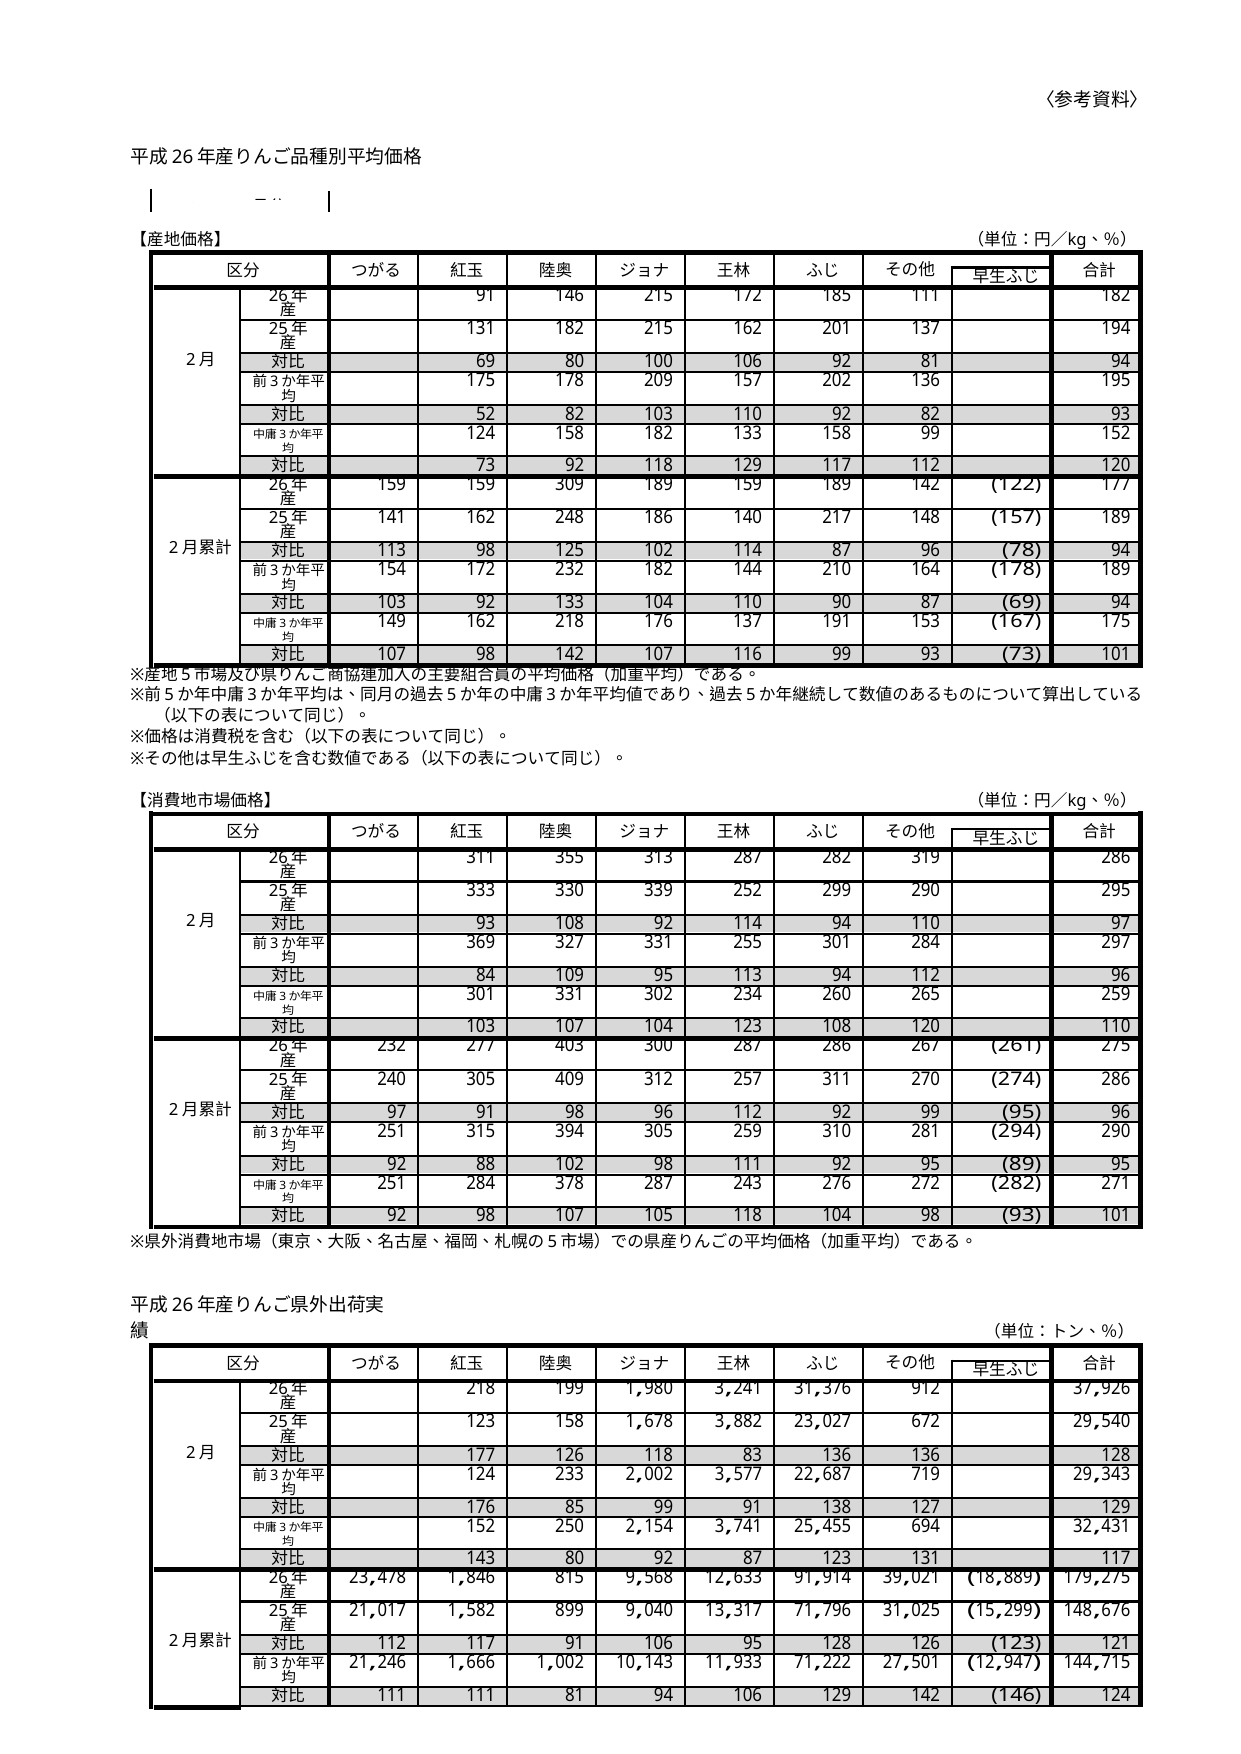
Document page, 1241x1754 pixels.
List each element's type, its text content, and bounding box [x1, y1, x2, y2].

table_cell 333 [419, 883, 506, 913]
table_cell 91 [419, 1104, 506, 1121]
table_cell 189 [1054, 562, 1138, 593]
table_cell 32,431 [1054, 1518, 1138, 1548]
table_cell 94 [775, 968, 862, 985]
table_cell 21,246 [331, 1655, 417, 1686]
table_header ジョナ [597, 1348, 684, 1378]
table_cell 158 [508, 425, 595, 455]
table_cell [331, 1019, 417, 1036]
table_cell (122) [953, 479, 1049, 507]
table_cell [953, 916, 1049, 932]
table_cell 141 [331, 510, 417, 541]
table_cell 81 [508, 1688, 595, 1705]
table_cell 前3か年平均 [241, 1123, 327, 1154]
table_cell 81 [864, 354, 951, 371]
table_cell 218 [419, 1383, 506, 1412]
table_cell [331, 968, 417, 985]
table_cell [953, 1447, 1049, 1464]
table_cell 215 [597, 290, 684, 319]
table_cell 98 [508, 1104, 595, 1121]
table_cell 201 [775, 321, 862, 352]
table_cell 95 [864, 1157, 951, 1173]
table_cell 対比 [241, 1157, 327, 1173]
table_cell [953, 354, 1049, 371]
table_cell 98 [864, 1208, 951, 1224]
table_cell 403 [508, 1041, 595, 1069]
table_cell 3,741 [686, 1518, 773, 1548]
table_cell 25年産 [241, 321, 327, 352]
table_header 区分 [153, 1348, 327, 1378]
table_cell 282 [775, 852, 862, 880]
table_cell 290 [1054, 1123, 1138, 1154]
table_cell 25年産 [241, 510, 327, 541]
table_cell 中庸3か年平均 [241, 425, 327, 455]
table_cell 301 [419, 987, 506, 1017]
table_cell 対比 [241, 968, 327, 985]
table_cell 286 [1054, 852, 1138, 880]
table_header 王林 [686, 255, 773, 285]
table_cell 125 [508, 543, 595, 559]
table_cell 3,241 [686, 1383, 773, 1412]
table_cell (157) [953, 510, 1049, 541]
table_cell 152 [1054, 425, 1138, 455]
table_cell 116 [686, 646, 773, 663]
table_cell 315 [419, 1123, 506, 1154]
table_cell 251 [331, 1176, 417, 1206]
table_cell 149 [331, 614, 417, 644]
table_cell 287 [597, 1176, 684, 1206]
table_cell [331, 373, 417, 404]
table_cell 69 [419, 354, 506, 371]
table_cell 191 [775, 614, 862, 644]
table_cell 105 [597, 1208, 684, 1224]
table_cell 215 [597, 321, 684, 352]
table_cell 108 [508, 916, 595, 932]
table_header [864, 1348, 1049, 1359]
table_cell 対比 [241, 457, 327, 474]
table_cell 92 [775, 1157, 862, 1173]
table_cell 177 [419, 1447, 506, 1464]
table_cell 83 [686, 1447, 773, 1464]
table_cell 対比 [241, 1208, 327, 1224]
table_cell 110 [686, 595, 773, 612]
table_cell 2,002 [597, 1466, 684, 1497]
table_cell 299 [775, 883, 862, 913]
table_cell 25年産 [241, 1414, 327, 1445]
table_cell 142 [864, 479, 951, 507]
table_cell 82 [508, 406, 595, 423]
table_cell 182 [597, 562, 684, 593]
table_cell 早生ふじ [953, 1362, 1049, 1378]
table_cell 136 [864, 373, 951, 404]
table_cell 31,376 [775, 1383, 862, 1412]
table_cell 中庸3か年平均 [241, 614, 327, 644]
table_header 陸奥 [508, 816, 595, 847]
table_cell 99 [864, 425, 951, 455]
table_cell 142 [508, 646, 595, 663]
table_cell 前3か年平均 [241, 1466, 327, 1497]
table_header ジョナ [597, 816, 684, 847]
table_cell 259 [1054, 987, 1138, 1017]
table_cell 272 [864, 1176, 951, 1206]
table_cell その他 [864, 1360, 951, 1378]
table_cell 199 [508, 1383, 595, 1412]
table_cell (73) [953, 646, 1049, 663]
table_header ふじ [775, 816, 862, 847]
table_cell 164 [864, 562, 951, 593]
table_cell 対比 [241, 1636, 327, 1653]
table_cell 202 [775, 373, 862, 404]
table_cell [331, 457, 417, 474]
table_cell 98 [597, 1157, 684, 1173]
table_cell 178 [508, 373, 595, 404]
table_cell 26年産 [241, 1383, 327, 1412]
table_cell [953, 1019, 1049, 1036]
table_cell 106 [686, 1688, 773, 1705]
table_header 区分 [153, 816, 327, 847]
table_cell 394 [508, 1123, 595, 1154]
table_cell [953, 373, 1049, 404]
table_cell [953, 1414, 1049, 1445]
table_cell 29,343 [1054, 1466, 1138, 1497]
table_cell 91 [686, 1499, 773, 1516]
table_cell 286 [1054, 1071, 1138, 1102]
table_cell 95 [686, 1636, 773, 1653]
table_cell (93) [953, 1208, 1006, 1224]
table_cell [331, 1383, 417, 1412]
table_cell 287 [686, 852, 773, 880]
table_cell 対比 [241, 1019, 327, 1036]
table_cell 124 [1054, 1688, 1138, 1705]
table_cell 302 [597, 987, 684, 1017]
table_cell 111 [331, 1688, 417, 1705]
table_cell 378 [508, 1176, 595, 1206]
table_cell 369 [419, 935, 506, 966]
table_cell 98 [419, 1208, 506, 1224]
table_cell 276 [775, 1176, 862, 1206]
table_cell 179,275 [1054, 1572, 1138, 1600]
table_cell その他 [864, 828, 951, 847]
table_cell 117 [1054, 1550, 1138, 1567]
table_cell [331, 354, 417, 371]
table_header 区分 [153, 255, 327, 285]
table_cell 87 [775, 543, 862, 559]
table_cell 275 [1054, 1041, 1138, 1069]
table_cell 154 [331, 562, 417, 593]
table_cell 719 [864, 1466, 951, 1497]
table_header 合計 [1054, 816, 1138, 847]
table_cell 前3か年平均 [241, 562, 327, 593]
text ※県外消費地市場（東京、大阪、名古屋、福岡、札幌の5市場）での県産りんごの平均価格（加重平均）である。 [130, 1229, 1186, 1252]
table_cell 110 [1054, 1019, 1138, 1036]
table_cell 185 [775, 290, 862, 319]
table_cell [331, 1414, 417, 1445]
table_cell 250 [508, 1518, 595, 1548]
table_cell (18,889) [953, 1572, 1049, 1600]
table_header 陸奥 [508, 255, 595, 285]
table_cell 対比 [241, 1499, 327, 1516]
table_cell 9,040 [597, 1603, 684, 1634]
table_cell 110 [686, 406, 773, 423]
table_cell 136 [864, 1447, 951, 1464]
table_cell 92 [775, 354, 862, 371]
table_cell 295 [1054, 883, 1138, 913]
table_cell 137 [864, 321, 951, 352]
table_cell 133 [508, 595, 595, 612]
table_cell 94 [597, 1688, 684, 1705]
table_header 陸奥 [508, 1348, 595, 1378]
table_cell 9,568 [597, 1572, 684, 1600]
table_cell 118 [686, 1208, 773, 1224]
table_cell 96 [597, 1104, 684, 1121]
table_cell 137 [686, 614, 773, 644]
table_cell 対比 [241, 595, 327, 612]
table_cell 2月累計 [153, 1037, 239, 1224]
table_cell 131 [864, 1550, 951, 1567]
table_cell 対比 [241, 1447, 327, 1464]
table_cell 104 [597, 1019, 684, 1036]
table_cell 175 [419, 373, 506, 404]
table_cell 144,715 [1054, 1655, 1138, 1686]
table_cell [953, 852, 1049, 880]
table_cell 87 [686, 1550, 773, 1567]
table_cell [331, 406, 417, 423]
table_cell 23,027 [775, 1414, 862, 1445]
table_cell 152 [419, 1518, 506, 1548]
table_cell 94 [1054, 595, 1138, 612]
table_cell 128 [1054, 1447, 1138, 1464]
table_cell 90 [775, 595, 862, 612]
table_header ジョナ [597, 255, 684, 285]
table_cell 39,021 [864, 1572, 951, 1600]
table_cell 138 [775, 1499, 862, 1516]
table_cell 287 [686, 1041, 773, 1069]
table_header 王林 [686, 1348, 773, 1378]
table_cell 26年産 [241, 290, 327, 319]
table_cell 311 [419, 852, 506, 880]
table_cell 92 [419, 595, 506, 612]
table_cell 309 [508, 479, 595, 507]
table_cell 97 [331, 1104, 417, 1121]
table_cell 327 [508, 935, 595, 966]
table_cell 159 [419, 479, 506, 507]
table_cell 中庸3か年平均 [241, 1518, 327, 1548]
table_cell 270 [864, 1071, 951, 1102]
table_cell 1,666 [419, 1655, 506, 1686]
table_cell 91,914 [775, 1572, 862, 1600]
table_cell 91 [419, 290, 506, 319]
table_cell 12,633 [686, 1572, 773, 1600]
table_cell 早生ふじ [953, 830, 1049, 847]
table_cell [953, 290, 1049, 319]
table_cell 111 [686, 1157, 773, 1173]
table_cell 182 [1054, 290, 1138, 319]
table_cell 対比 [241, 1688, 327, 1705]
table_cell 252 [686, 883, 773, 913]
table_cell 117 [775, 457, 862, 474]
table_cell [331, 290, 417, 319]
table_cell 113 [686, 968, 773, 985]
table_cell 148 [864, 510, 951, 541]
table_header つがる [331, 1348, 417, 1378]
table_cell 対比 [241, 406, 327, 423]
table_cell 162 [419, 510, 506, 541]
table_cell [953, 987, 1049, 1017]
table_cell 146 [508, 290, 595, 319]
table_cell 297 [1054, 935, 1138, 966]
table_cell 99 [775, 646, 862, 663]
table_cell 94 [1054, 543, 1138, 559]
table_cell [953, 1550, 1049, 1567]
table_cell 1,678 [597, 1414, 684, 1445]
table_cell 175 [1054, 614, 1138, 644]
table_cell 142 [864, 1688, 951, 1705]
table_cell 339 [597, 883, 684, 913]
table_cell 277 [419, 1041, 506, 1069]
table_cell 25年産 [241, 1071, 327, 1102]
table_cell 259 [686, 1123, 773, 1154]
table_cell 189 [775, 479, 862, 507]
table_cell 80 [508, 1550, 595, 1567]
table_cell 109 [508, 968, 595, 985]
table_cell 27,501 [864, 1655, 951, 1686]
table_cell 対比 [241, 543, 327, 559]
table_cell 195 [1054, 373, 1138, 404]
table_cell [331, 1518, 417, 1548]
table_cell [953, 935, 1049, 966]
table_cell 409 [508, 1071, 595, 1102]
table_cell 128 [775, 1636, 862, 1653]
table_cell 172 [419, 562, 506, 593]
table_cell 267 [864, 1041, 951, 1069]
table_cell 694 [864, 1518, 951, 1548]
table_cell 31,025 [864, 1603, 951, 1634]
table_cell 73 [419, 457, 506, 474]
table_cell 177 [1054, 479, 1138, 507]
table_cell (69) [953, 595, 1049, 612]
table_cell 260 [775, 987, 862, 1017]
text 【産地価格】 （単位：円／kg、％） [130, 227, 1186, 250]
table_header [864, 255, 1049, 266]
table_cell [953, 406, 1049, 423]
table_cell [331, 1466, 417, 1497]
table_cell (146) [953, 1688, 1049, 1705]
table_cell 111 [864, 290, 951, 319]
table_cell [331, 1499, 417, 1516]
table_cell 91 [508, 1636, 595, 1653]
table_cell (15,299) [953, 1603, 1049, 1634]
table_cell 1,980 [597, 1383, 684, 1412]
table_cell (93) [1005, 1208, 1038, 1224]
table_cell 87 [864, 595, 951, 612]
table_cell 118 [597, 457, 684, 474]
table_cell 106 [597, 1636, 684, 1653]
text （以下の表について同じ）。 [154, 705, 1186, 726]
table_cell 233 [508, 1466, 595, 1497]
table_cell [331, 987, 417, 1017]
table_cell 126 [508, 1447, 595, 1464]
table_cell 52 [419, 406, 506, 423]
table_header 紅玉 [419, 255, 506, 285]
table_cell 96 [864, 543, 951, 559]
table_cell 対比 [241, 1104, 327, 1121]
table_cell 158 [508, 1414, 595, 1445]
table_cell 26年産 [241, 1041, 327, 1069]
table_cell 対比 [241, 354, 327, 371]
table_cell 159 [331, 479, 417, 507]
table_cell 97 [1054, 916, 1138, 932]
table_cell 143 [419, 1550, 506, 1567]
table_cell 218 [508, 614, 595, 644]
table_cell 10,143 [597, 1655, 684, 1686]
table_cell [953, 321, 1049, 352]
text 平成26年産りんご品種別平均価格 [130, 144, 1186, 169]
table_cell 355 [508, 852, 595, 880]
table_cell [331, 425, 417, 455]
table_cell 112 [331, 1636, 417, 1653]
table_cell 93 [1054, 406, 1138, 423]
table_cell 107 [331, 646, 417, 663]
table_cell 95 [1054, 1157, 1138, 1173]
table_cell 912 [864, 1383, 951, 1412]
table_cell 313 [597, 852, 684, 880]
table_cell (167) [953, 614, 1049, 644]
table_cell 92 [508, 457, 595, 474]
table_cell 26年産 [241, 479, 327, 507]
table_cell [953, 1518, 1049, 1548]
table_cell 13,317 [686, 1603, 773, 1634]
table_cell (95) [953, 1104, 1049, 1121]
table_cell (294) [953, 1123, 1049, 1154]
table_cell 107 [508, 1019, 595, 1036]
table_cell 112 [686, 1104, 773, 1121]
table_cell 25年産 [241, 1603, 327, 1634]
table_cell 251 [331, 1123, 417, 1154]
table_cell 284 [419, 1176, 506, 1206]
table_header ふじ [775, 1348, 862, 1378]
table_cell 136 [775, 1447, 862, 1464]
table_cell 815 [508, 1572, 595, 1600]
table_cell 26年産 [241, 852, 327, 880]
table_cell 209 [597, 373, 684, 404]
table_cell 162 [686, 321, 773, 352]
table_cell その他 [864, 266, 951, 285]
table_cell 182 [597, 425, 684, 455]
table_cell 2月累計 [153, 475, 239, 663]
table_cell 112 [864, 968, 951, 985]
table_cell [331, 916, 417, 932]
table_cell 118 [597, 1447, 684, 1464]
table_cell 84 [419, 968, 506, 985]
table_cell 92 [775, 1104, 862, 1121]
table_cell 25年産 [241, 883, 327, 913]
table_cell (261) [953, 1041, 1049, 1069]
table_cell 176 [597, 614, 684, 644]
table_cell 98 [419, 543, 506, 559]
table_cell 96 [1054, 968, 1138, 985]
table_cell 111 [419, 1688, 506, 1705]
table_cell 22,687 [775, 1466, 862, 1497]
table_cell 243 [686, 1176, 773, 1206]
table_cell 37,926 [1054, 1383, 1138, 1412]
table_cell [953, 883, 1049, 913]
table_cell 1,846 [419, 1572, 506, 1600]
table_cell [331, 852, 417, 880]
table_cell 103 [597, 406, 684, 423]
table_cell 305 [419, 1071, 506, 1102]
table_cell 189 [597, 479, 684, 507]
table_cell (89) [1005, 1157, 1038, 1173]
table_cell 330 [508, 883, 595, 913]
table_cell 113 [331, 543, 417, 559]
table_cell 290 [864, 883, 951, 913]
table_cell 281 [864, 1123, 951, 1154]
table_cell 255 [686, 935, 773, 966]
table_cell (178) [953, 562, 1049, 593]
table_cell 95 [597, 968, 684, 985]
table_cell 129 [1054, 1499, 1138, 1516]
table_cell 176 [419, 1499, 506, 1516]
table_cell 331 [508, 987, 595, 1017]
table_cell 129 [775, 1688, 862, 1705]
table_cell 158 [775, 425, 862, 455]
table_cell 232 [508, 562, 595, 593]
table_cell 271 [1054, 1176, 1138, 1206]
table_cell 144 [686, 562, 773, 593]
table_cell 305 [597, 1123, 684, 1154]
table_cell 3,882 [686, 1414, 773, 1445]
table_cell 114 [686, 916, 773, 932]
table_cell [953, 425, 1049, 455]
text ※その他は早生ふじを含む数値である（以下の表について同じ）。 [130, 747, 1186, 769]
table_cell 106 [686, 354, 773, 371]
table_cell 98 [419, 646, 506, 663]
table_header つがる [331, 255, 417, 285]
table_cell 124 [419, 1466, 506, 1497]
table_cell 672 [864, 1414, 951, 1445]
table_cell 148,676 [1054, 1603, 1138, 1634]
table_cell 189 [1054, 510, 1138, 541]
table_cell [331, 935, 417, 966]
table_header 合計 [1054, 1348, 1138, 1378]
table_cell 182 [508, 321, 595, 352]
table_cell 26年産 [241, 1572, 327, 1600]
table_cell 172 [686, 290, 773, 319]
table_cell 104 [597, 595, 684, 612]
table_cell 2月 [153, 848, 239, 1036]
table_cell 94 [1054, 354, 1138, 371]
table_cell 248 [508, 510, 595, 541]
table_cell 101 [1054, 1208, 1138, 1224]
table_cell 126 [864, 1636, 951, 1653]
table_cell 103 [331, 595, 417, 612]
table_cell (274) [953, 1071, 1049, 1102]
table_cell 71,796 [775, 1603, 862, 1634]
table_cell [953, 968, 1049, 985]
table_cell 186 [597, 510, 684, 541]
table_cell 2,154 [597, 1518, 684, 1548]
text （単位：トン、％） [984, 1320, 1186, 1343]
table_cell 1,582 [419, 1603, 506, 1634]
table_header 王林 [686, 816, 773, 847]
table_cell (282) [953, 1176, 1049, 1206]
table_cell 早生ふじ [953, 269, 1049, 285]
table_cell 2月 [153, 1380, 239, 1567]
table_header ふじ [775, 255, 862, 285]
table_cell 93 [419, 916, 506, 932]
table_cell 100 [597, 354, 684, 371]
text 【消費地市場価格】 （単位：円／kg、％） [130, 789, 1186, 811]
table_cell 3,577 [686, 1466, 773, 1497]
table_cell 194 [1054, 321, 1138, 352]
table_cell (78) [953, 543, 1006, 559]
table_cell 120 [1054, 457, 1138, 474]
text 平成26年産りんご県外出荷実績 [130, 1291, 400, 1342]
table_cell 102 [597, 543, 684, 559]
table_cell 127 [864, 1499, 951, 1516]
text ※産地5市場及び県りんご商協連加入の主要組合員の平均価格（加重平均）である。 [130, 668, 1186, 684]
table_cell 92 [597, 1550, 684, 1567]
table_cell 99 [864, 1104, 951, 1121]
table_cell 301 [775, 935, 862, 966]
table_cell 331 [597, 935, 684, 966]
table_cell 29,540 [1054, 1414, 1138, 1445]
table_cell 96 [1054, 1104, 1138, 1121]
table_cell 23,478 [331, 1572, 417, 1600]
table_cell 240 [331, 1071, 417, 1102]
table_cell 中庸3か年平均 [241, 987, 327, 1017]
table_cell 88 [419, 1157, 506, 1173]
table_cell 103 [419, 1019, 506, 1036]
table_cell 1,002 [508, 1655, 595, 1686]
table_cell 92 [597, 916, 684, 932]
table_cell 対比 [241, 1550, 327, 1567]
table_cell (78) [1005, 543, 1038, 559]
table_cell 300 [597, 1041, 684, 1069]
table_cell 102 [508, 1157, 595, 1173]
table_cell [953, 1499, 1049, 1516]
table_cell 257 [686, 1071, 773, 1102]
table_cell 310 [775, 1123, 862, 1154]
table_cell 112 [864, 457, 951, 474]
table_cell [331, 883, 417, 913]
table_cell 101 [1054, 646, 1138, 663]
table_header 紅玉 [419, 1348, 506, 1378]
table_cell 162 [419, 614, 506, 644]
table_cell 110 [864, 916, 951, 932]
table_cell 157 [686, 373, 773, 404]
table_cell 140 [686, 510, 773, 541]
table_cell 217 [775, 510, 862, 541]
table_cell 311 [775, 1071, 862, 1102]
table_cell 85 [508, 1499, 595, 1516]
table_header 紅玉 [419, 816, 506, 847]
table_cell [953, 457, 1049, 474]
table_cell [331, 1447, 417, 1464]
table_cell 123 [686, 1019, 773, 1036]
table_cell 284 [864, 935, 951, 966]
table_cell 133 [686, 425, 773, 455]
table_cell 120 [864, 1019, 951, 1036]
table_cell 82 [864, 406, 951, 423]
table_cell 265 [864, 987, 951, 1017]
table_cell 153 [864, 614, 951, 644]
table_cell [331, 1550, 417, 1567]
table_cell (89) [953, 1157, 1006, 1173]
text ※前5か年中庸3か年平均は、同月の過去5か年の中庸3か年平均値であり、過去5か年継続して数値のあるものについて算出している [130, 684, 1186, 705]
table_cell 前3か年平均 [241, 935, 327, 966]
table_cell 25,455 [775, 1518, 862, 1548]
table_cell 210 [775, 562, 862, 593]
table_cell (123) [953, 1636, 1049, 1653]
table_cell 107 [597, 646, 684, 663]
table_cell 92 [331, 1157, 417, 1173]
table_cell (12,947) [953, 1655, 1049, 1686]
text ※価格は消費税を含む（以下の表について同じ）。 [130, 726, 1186, 747]
table_cell 312 [597, 1071, 684, 1102]
table_cell 108 [775, 1019, 862, 1036]
table_cell 2月 [153, 286, 239, 474]
table_cell 中庸3か年平均 [241, 1176, 327, 1206]
table_cell 94 [775, 916, 862, 932]
table_header [864, 816, 1049, 828]
table_cell [953, 1466, 1049, 1497]
table_cell 92 [775, 406, 862, 423]
table_cell 80 [508, 354, 595, 371]
table_cell 899 [508, 1603, 595, 1634]
table_cell 対比 [241, 916, 327, 932]
table_header つがる [331, 816, 417, 847]
table_cell 129 [686, 457, 773, 474]
table_cell 286 [775, 1041, 862, 1069]
table_cell 123 [775, 1550, 862, 1567]
table_cell 319 [864, 852, 951, 880]
table_cell 93 [864, 646, 951, 663]
table_cell 前3か年平均 [241, 1655, 327, 1686]
table_cell 123 [419, 1414, 506, 1445]
table_cell 前3か年平均 [241, 373, 327, 404]
table_cell 2月累計 [153, 1568, 239, 1705]
table_cell 121 [1054, 1636, 1138, 1653]
table_cell 11,933 [686, 1655, 773, 1686]
table_cell 対比 [241, 646, 327, 663]
table_cell 104 [775, 1208, 862, 1224]
table_cell [953, 1383, 1049, 1412]
table_header 合計 [1054, 255, 1138, 285]
table_cell 131 [419, 321, 506, 352]
table_cell 71,222 [775, 1655, 862, 1686]
table_cell 117 [419, 1636, 506, 1653]
table_cell 232 [331, 1041, 417, 1069]
table_cell 21,017 [331, 1603, 417, 1634]
table_cell 234 [686, 987, 773, 1017]
table_cell 114 [686, 543, 773, 559]
table_cell 107 [508, 1208, 595, 1224]
table_cell 159 [686, 479, 773, 507]
table_cell 99 [597, 1499, 684, 1516]
table_cell 92 [331, 1208, 417, 1224]
table_cell 124 [419, 425, 506, 455]
table_cell [331, 321, 417, 352]
